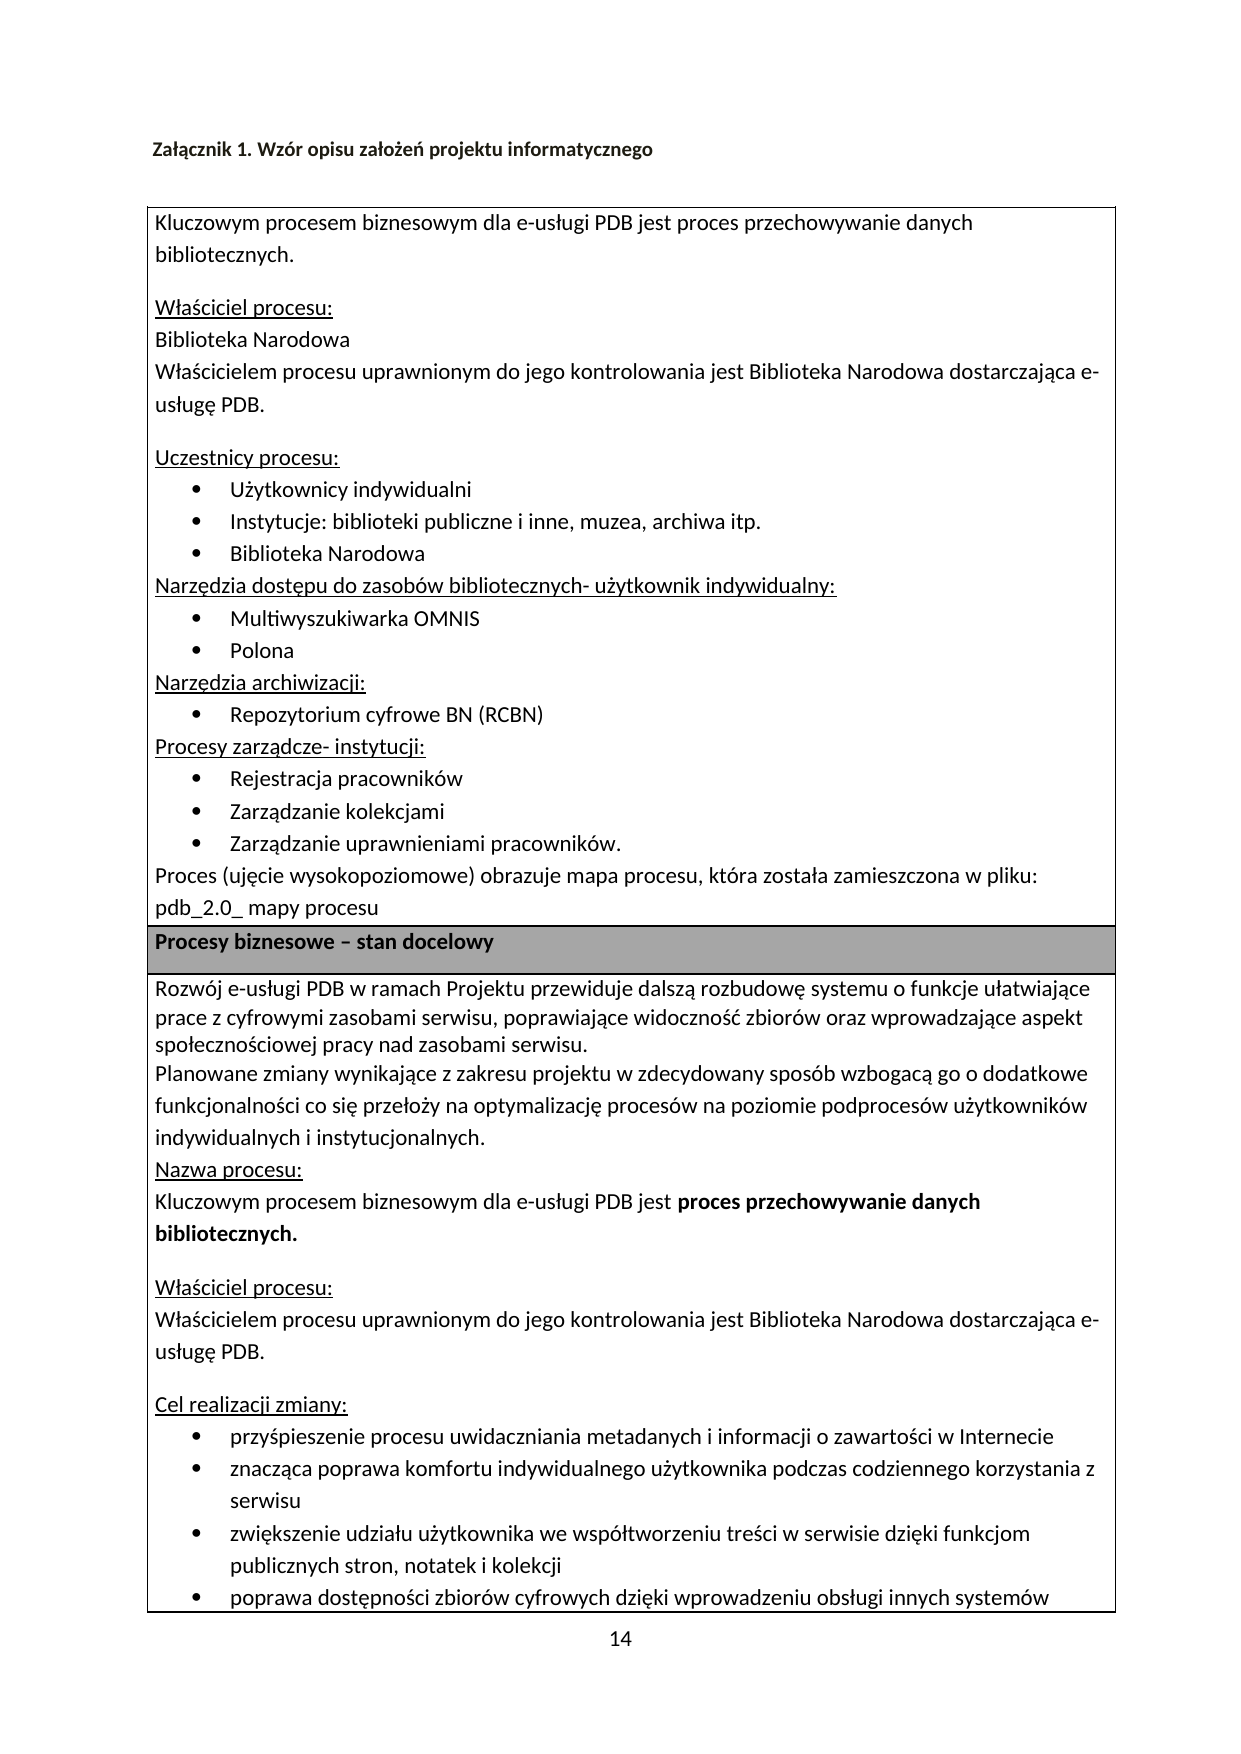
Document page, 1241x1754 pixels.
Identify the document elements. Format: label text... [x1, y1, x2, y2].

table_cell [148, 975, 1115, 1611]
table_cell Procesy biznesowe – stan docelowy [148, 927, 1115, 973]
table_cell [148, 208, 1115, 925]
